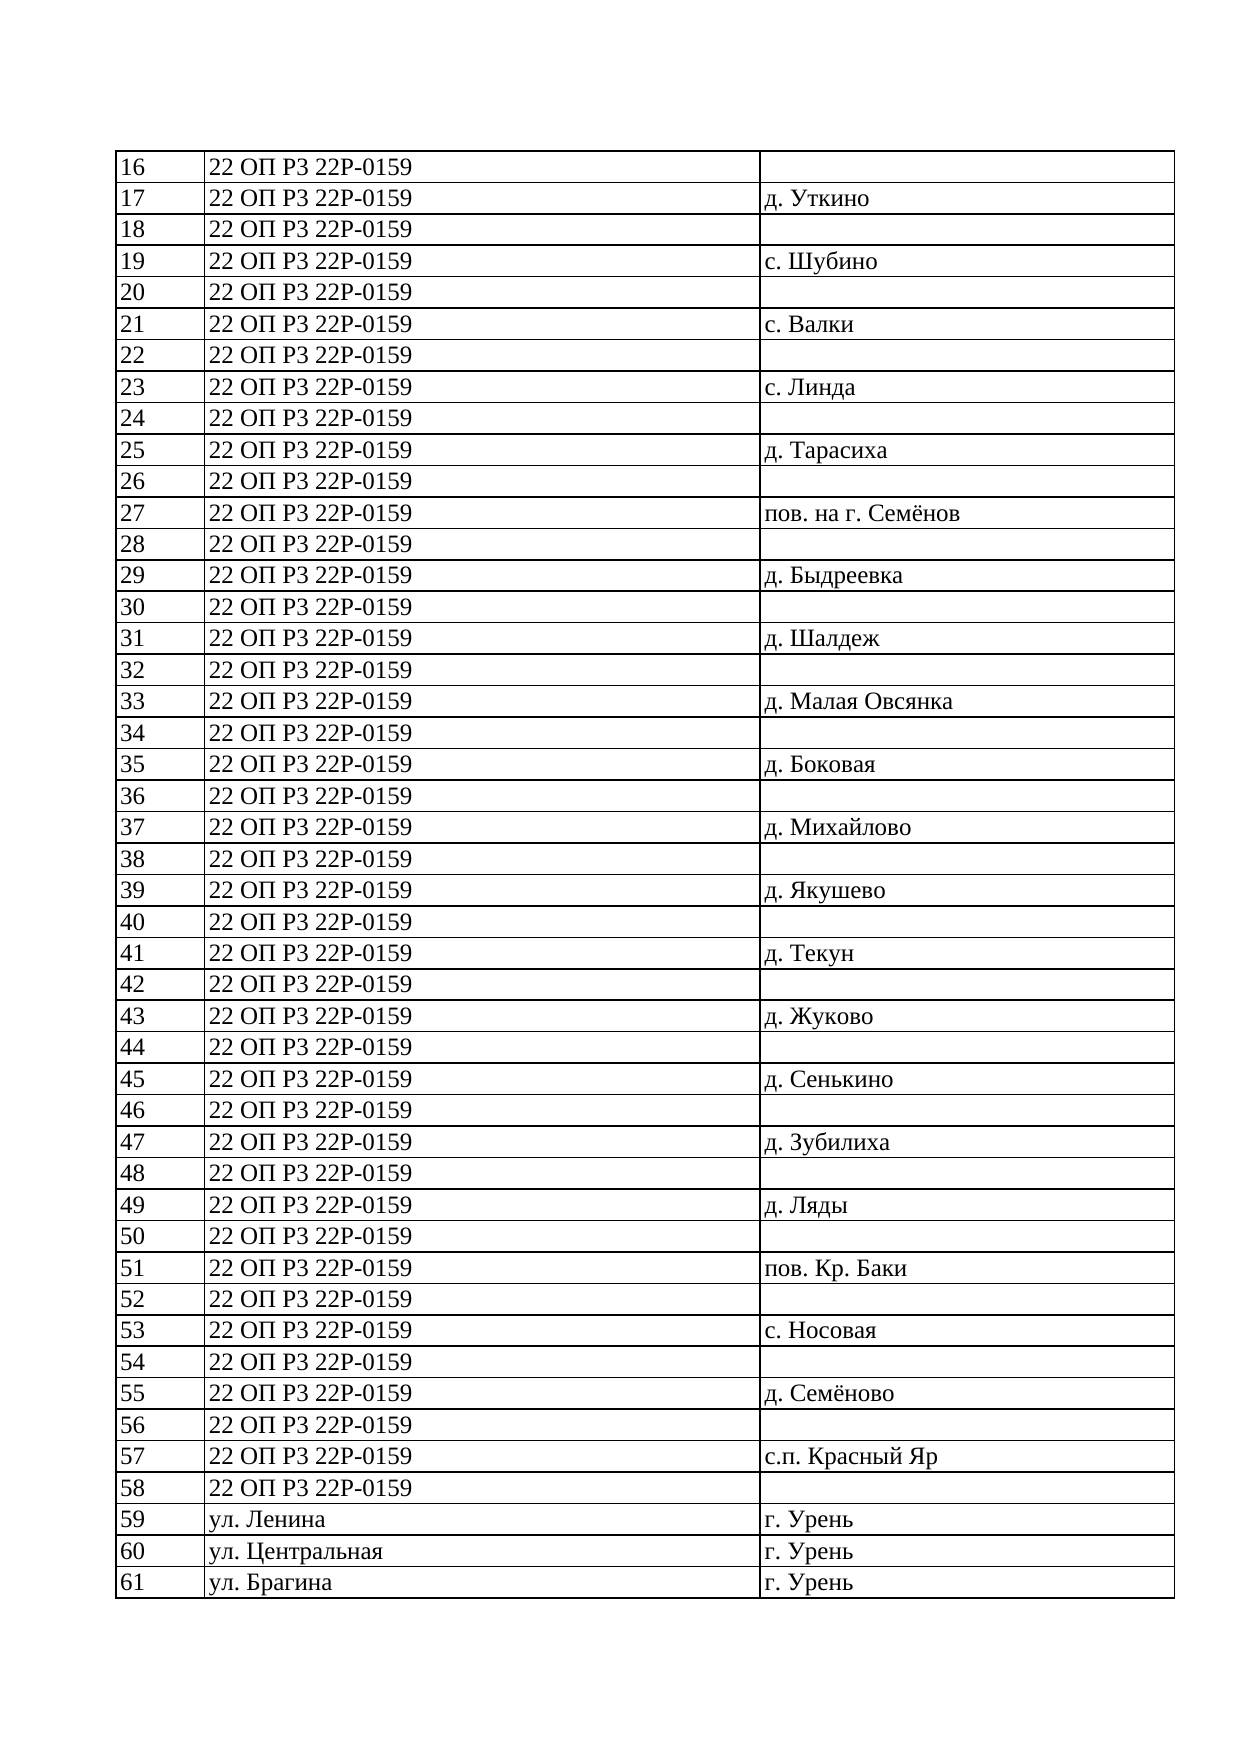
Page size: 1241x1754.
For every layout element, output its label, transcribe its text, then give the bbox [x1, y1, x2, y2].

table_cell д. Семёново [761, 1378, 1174, 1408]
table_cell д. Быдреевка [761, 561, 1174, 590]
table_cell 22 ОП Р3 22Р-0159 [205, 152, 759, 181]
table_cell [761, 1284, 1174, 1314]
table_cell 22 [117, 340, 204, 370]
table_cell 50 [117, 1221, 204, 1251]
table_cell [761, 340, 1174, 370]
table_cell 17 [117, 183, 204, 213]
table_cell д. Жуково [761, 1001, 1174, 1031]
table_cell 22 ОП Р3 22Р-0159 [205, 812, 759, 842]
table_cell 22 ОП Р3 22Р-0159 [205, 1190, 759, 1219]
table_cell 37 [117, 812, 204, 842]
table_cell 30 [117, 592, 204, 622]
table_cell 22 ОП Р3 22Р-0159 [205, 498, 759, 527]
table_cell [761, 718, 1174, 748]
table_cell 22 ОП Р3 22Р-0159 [205, 1473, 759, 1503]
table_cell 22 ОП Р3 22Р-0159 [205, 529, 759, 559]
table_cell 22 ОП Р3 22Р-0159 [205, 435, 759, 464]
table_cell 22 ОП Р3 22Р-0159 [205, 907, 759, 936]
table_cell 22 ОП Р3 22Р-0159 [205, 246, 759, 276]
table_cell [761, 1095, 1174, 1125]
table_cell 21 [117, 309, 204, 339]
table_cell 52 [117, 1284, 204, 1314]
table_cell 22 ОП Р3 22Р-0159 [205, 655, 759, 685]
table_cell 22 ОП Р3 22Р-0159 [205, 183, 759, 213]
table_cell [761, 152, 1174, 181]
table_cell 29 [117, 561, 204, 590]
table_cell [761, 1473, 1174, 1503]
table_cell пов. Кр. Баки [761, 1253, 1174, 1282]
table_cell [761, 907, 1174, 936]
table_cell [761, 529, 1174, 559]
table_cell [761, 1032, 1174, 1062]
table_cell д. Михайлово [761, 812, 1174, 842]
table_cell 26 [117, 466, 204, 496]
table_cell 31 [117, 623, 204, 653]
table_cell 22 ОП Р3 22Р-0159 [205, 1378, 759, 1408]
table_cell 22 ОП Р3 22Р-0159 [205, 1127, 759, 1157]
table_cell д. Ляды [761, 1190, 1174, 1219]
table_cell 22 ОП Р3 22Р-0159 [205, 1158, 759, 1188]
table_cell 53 [117, 1316, 204, 1345]
table_cell 22 ОП Р3 22Р-0159 [205, 875, 759, 905]
table_cell [761, 1221, 1174, 1251]
table_cell 60 [117, 1536, 204, 1566]
table_cell 23 [117, 372, 204, 402]
table_cell [761, 403, 1174, 433]
table_cell 34 [117, 718, 204, 748]
table_cell 22 ОП Р3 22Р-0159 [205, 403, 759, 433]
table_cell д. Шалдеж [761, 623, 1174, 653]
table_cell 22 ОП Р3 22Р-0159 [205, 718, 759, 748]
table_cell д. Текун [761, 938, 1174, 968]
table_cell 19 [117, 246, 204, 276]
table_cell д. Якушево [761, 875, 1174, 905]
table_cell 22 ОП Р3 22Р-0159 [205, 1032, 759, 1062]
table_cell [761, 1347, 1174, 1377]
table_cell 58 [117, 1473, 204, 1503]
table_cell 48 [117, 1158, 204, 1188]
table_cell 22 ОП Р3 22Р-0159 [205, 1253, 759, 1282]
table_cell д. Боковая [761, 749, 1174, 779]
table_cell д. Малая Овсянка [761, 686, 1174, 716]
table_cell [761, 970, 1174, 999]
table_cell г. Урень [761, 1536, 1174, 1566]
table_cell 56 [117, 1410, 204, 1440]
table_cell пов. на г. Семёнов [761, 498, 1174, 527]
table_cell г. Урень [761, 1567, 1174, 1597]
table_cell 38 [117, 844, 204, 873]
table_cell [761, 277, 1174, 307]
table_cell 40 [117, 907, 204, 936]
table_cell 27 [117, 498, 204, 527]
table_cell 47 [117, 1127, 204, 1157]
table_cell 42 [117, 970, 204, 999]
table_cell 32 [117, 655, 204, 685]
table_cell 22 ОП Р3 22Р-0159 [205, 561, 759, 590]
table_cell 22 ОП Р3 22Р-0159 [205, 309, 759, 339]
table_cell 22 ОП Р3 22Р-0159 [205, 938, 759, 968]
table_cell 24 [117, 403, 204, 433]
table_cell 44 [117, 1032, 204, 1062]
table_cell 22 ОП Р3 22Р-0159 [205, 623, 759, 653]
table_cell 22 ОП Р3 22Р-0159 [205, 686, 759, 716]
table_cell 22 ОП Р3 22Р-0159 [205, 1095, 759, 1125]
table_cell 22 ОП Р3 22Р-0159 [205, 277, 759, 307]
table_cell ул. Центральная [205, 1536, 759, 1566]
table_cell 59 [117, 1504, 204, 1534]
table_cell д. Тарасиха [761, 435, 1174, 464]
table_cell 22 ОП Р3 22Р-0159 [205, 1316, 759, 1345]
table_cell 20 [117, 277, 204, 307]
table_cell 43 [117, 1001, 204, 1031]
table_cell 16 [117, 152, 204, 181]
table_cell 28 [117, 529, 204, 559]
table_cell с.п. Красный Яр [761, 1441, 1174, 1471]
table_cell [761, 466, 1174, 496]
table_cell 22 ОП Р3 22Р-0159 [205, 1064, 759, 1094]
table_cell 22 ОП Р3 22Р-0159 [205, 1221, 759, 1251]
table_cell 46 [117, 1095, 204, 1125]
table_cell 22 ОП Р3 22Р-0159 [205, 781, 759, 811]
table_cell с. Носовая [761, 1316, 1174, 1345]
table_cell 22 ОП Р3 22Р-0159 [205, 844, 759, 873]
table_cell 45 [117, 1064, 204, 1094]
table_cell 54 [117, 1347, 204, 1377]
table_cell 57 [117, 1441, 204, 1471]
table_cell [761, 781, 1174, 811]
table_cell 22 ОП Р3 22Р-0159 [205, 1284, 759, 1314]
table_cell г. Урень [761, 1504, 1174, 1534]
table_cell 22 ОП Р3 22Р-0159 [205, 1410, 759, 1440]
table_cell 41 [117, 938, 204, 968]
table_cell 25 [117, 435, 204, 464]
table_cell ул. Ленина [205, 1504, 759, 1534]
table_cell д. Зубилиха [761, 1127, 1174, 1157]
table_cell [761, 592, 1174, 622]
table_cell [761, 1158, 1174, 1188]
table_cell 36 [117, 781, 204, 811]
table_cell [761, 1410, 1174, 1440]
table_cell 33 [117, 686, 204, 716]
table_cell [761, 655, 1174, 685]
table_cell 39 [117, 875, 204, 905]
table_cell д. Уткино [761, 183, 1174, 213]
table_cell д. Сенькино [761, 1064, 1174, 1094]
table_cell 22 ОП Р3 22Р-0159 [205, 970, 759, 999]
table_cell с. Валки [761, 309, 1174, 339]
table_cell 49 [117, 1190, 204, 1219]
table_cell 18 [117, 215, 204, 244]
table_cell ул. Брагина [205, 1567, 759, 1597]
table_cell 55 [117, 1378, 204, 1408]
table_cell 22 ОП Р3 22Р-0159 [205, 1347, 759, 1377]
table_cell 22 ОП Р3 22Р-0159 [205, 592, 759, 622]
table_cell 22 ОП Р3 22Р-0159 [205, 372, 759, 402]
table_cell 22 ОП Р3 22Р-0159 [205, 215, 759, 244]
table_cell 51 [117, 1253, 204, 1282]
table_cell 22 ОП Р3 22Р-0159 [205, 749, 759, 779]
table_cell 22 ОП Р3 22Р-0159 [205, 1441, 759, 1471]
table_cell 61 [117, 1567, 204, 1597]
table_cell с. Линда [761, 372, 1174, 402]
table_cell [761, 844, 1174, 873]
table_cell 35 [117, 749, 204, 779]
table_cell 22 ОП Р3 22Р-0159 [205, 1001, 759, 1031]
table_cell 22 ОП Р3 22Р-0159 [205, 466, 759, 496]
table_cell 22 ОП Р3 22Р-0159 [205, 340, 759, 370]
table_cell с. Шубино [761, 246, 1174, 276]
table_cell [761, 215, 1174, 244]
